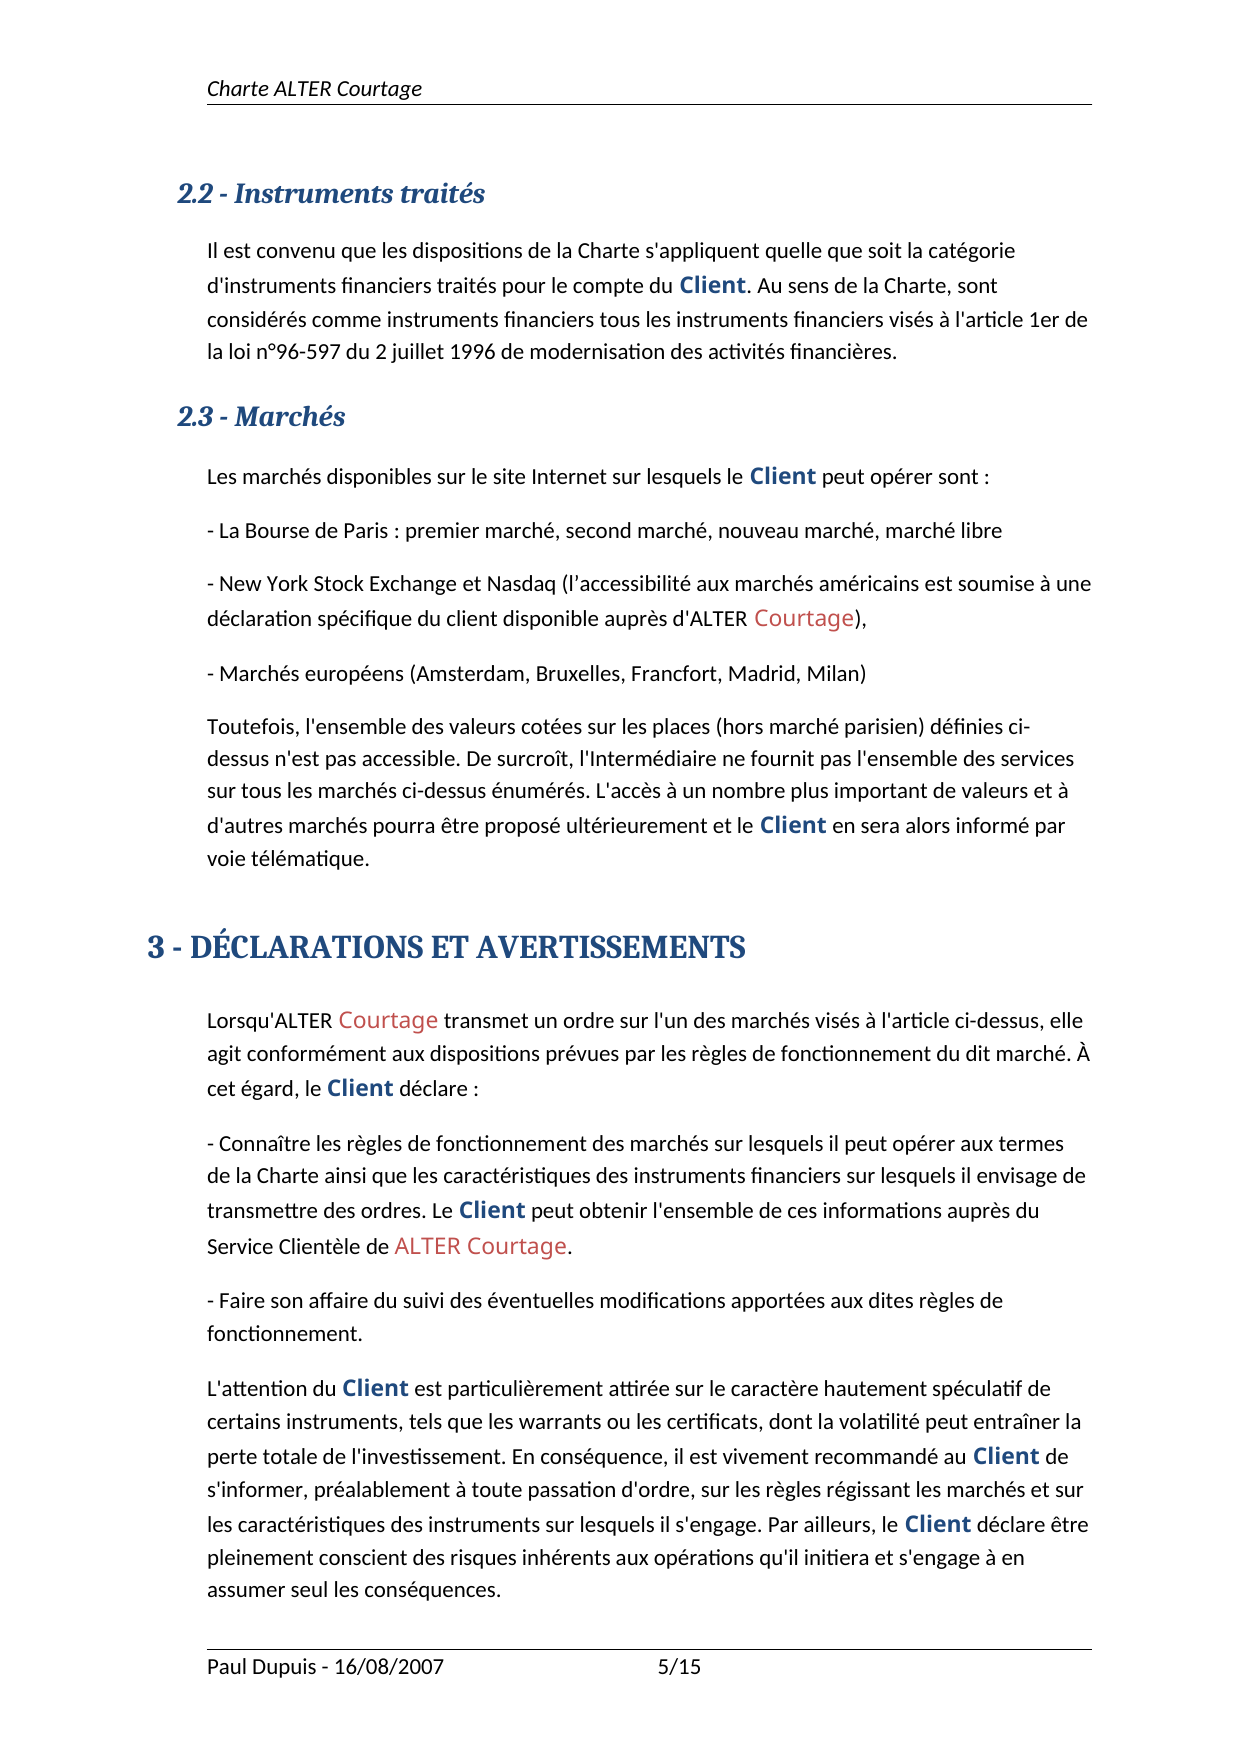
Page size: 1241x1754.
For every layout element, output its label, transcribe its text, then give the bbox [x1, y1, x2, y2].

subtitle Marchés [177, 400, 1092, 434]
text L'attention du Client est particulièrement attirée sur le caractère hautement spéculatif de certains instruments, tels que les warrants ou les certificats, dont la volatilité peut entraîner la perte totale de l'investissement. En conséquence, il est vivement recommandé au Client de s'informer, préalablement à toute passation d'ordre, sur les règles régissant les marchés et sur les caractéristiques des instruments sur lesquels il s'engage. Par ailleurs, le Client déclare être pleinement conscient des risques inhérents aux opérations qu'il initiera et s'engage à en assumer seul les conséquences. [207, 1372, 1092, 1604]
text - Connaître les règles de fonctionnement des marchés sur lesquels il peut opérer aux termes de la Charte ainsi que les caractéristiques des instruments financiers sur lesquels il envisage de transmettre des ordres. Le Client peut obtenir l'ensemble de ces informations auprès du Service Clientèle de ALTER Courtage. [207, 1129, 1092, 1261]
text - La Bourse de Paris : premier marché, second marché, nouveau marché, marché libre [207, 516, 1092, 544]
subtitle Instruments traités [177, 177, 1092, 211]
subtitle DÉCLARATIONS ET AVERTISSEMENTS [148, 929, 1092, 967]
text - Marchés européens (Amsterdam, Bruxelles, Francfort, Madrid, Milan) [207, 659, 1092, 687]
text - New York Stock Exchange et Nasdaq (l’accessibilité aux marchés américains est soumise à une déclaration spécifique du client disponible auprès d'ALTER Courtage), [207, 569, 1092, 633]
text Les marchés disponibles sur le site Internet sur lesquels le Client peut opérer sont : [207, 460, 1092, 491]
text - Faire son affaire du suivi des éventuelles modifications apportées aux dites règles de fonctionnement. [207, 1287, 1092, 1347]
text Il est convenu que les dispositions de la Charte s'appliquent quelle que soit la catégorie d'instruments financiers traités pour le compte du Client. Au sens de la Charte, sont considérés comme instruments financiers tous les instruments financiers visés à l'article 1er de la loi n°96-597 du 2 juillet 1996 de modernisation des activités financières. [207, 237, 1092, 365]
text Toutefois, l'ensemble des valeurs cotées sur les places (hors marché parisien) définies ci-dessus n'est pas accessible. De surcroît, l'Intermédiaire ne fournit pas l'ensemble des services sur tous les marchés ci-dessus énumérés. L'accès à un nombre plus important de valeurs et à d'autres marchés pourra être proposé ultérieurement et le Client en sera alors informé par voie télématique. [207, 712, 1092, 872]
text Lorsqu'ALTER Courtage transmet un ordre sur l'un des marchés visés à l'article ci-dessus, elle agit conformément aux dispositions prévues par les règles de fonctionnement du dit marché. À cet égard, le Client déclare : [207, 1004, 1092, 1103]
